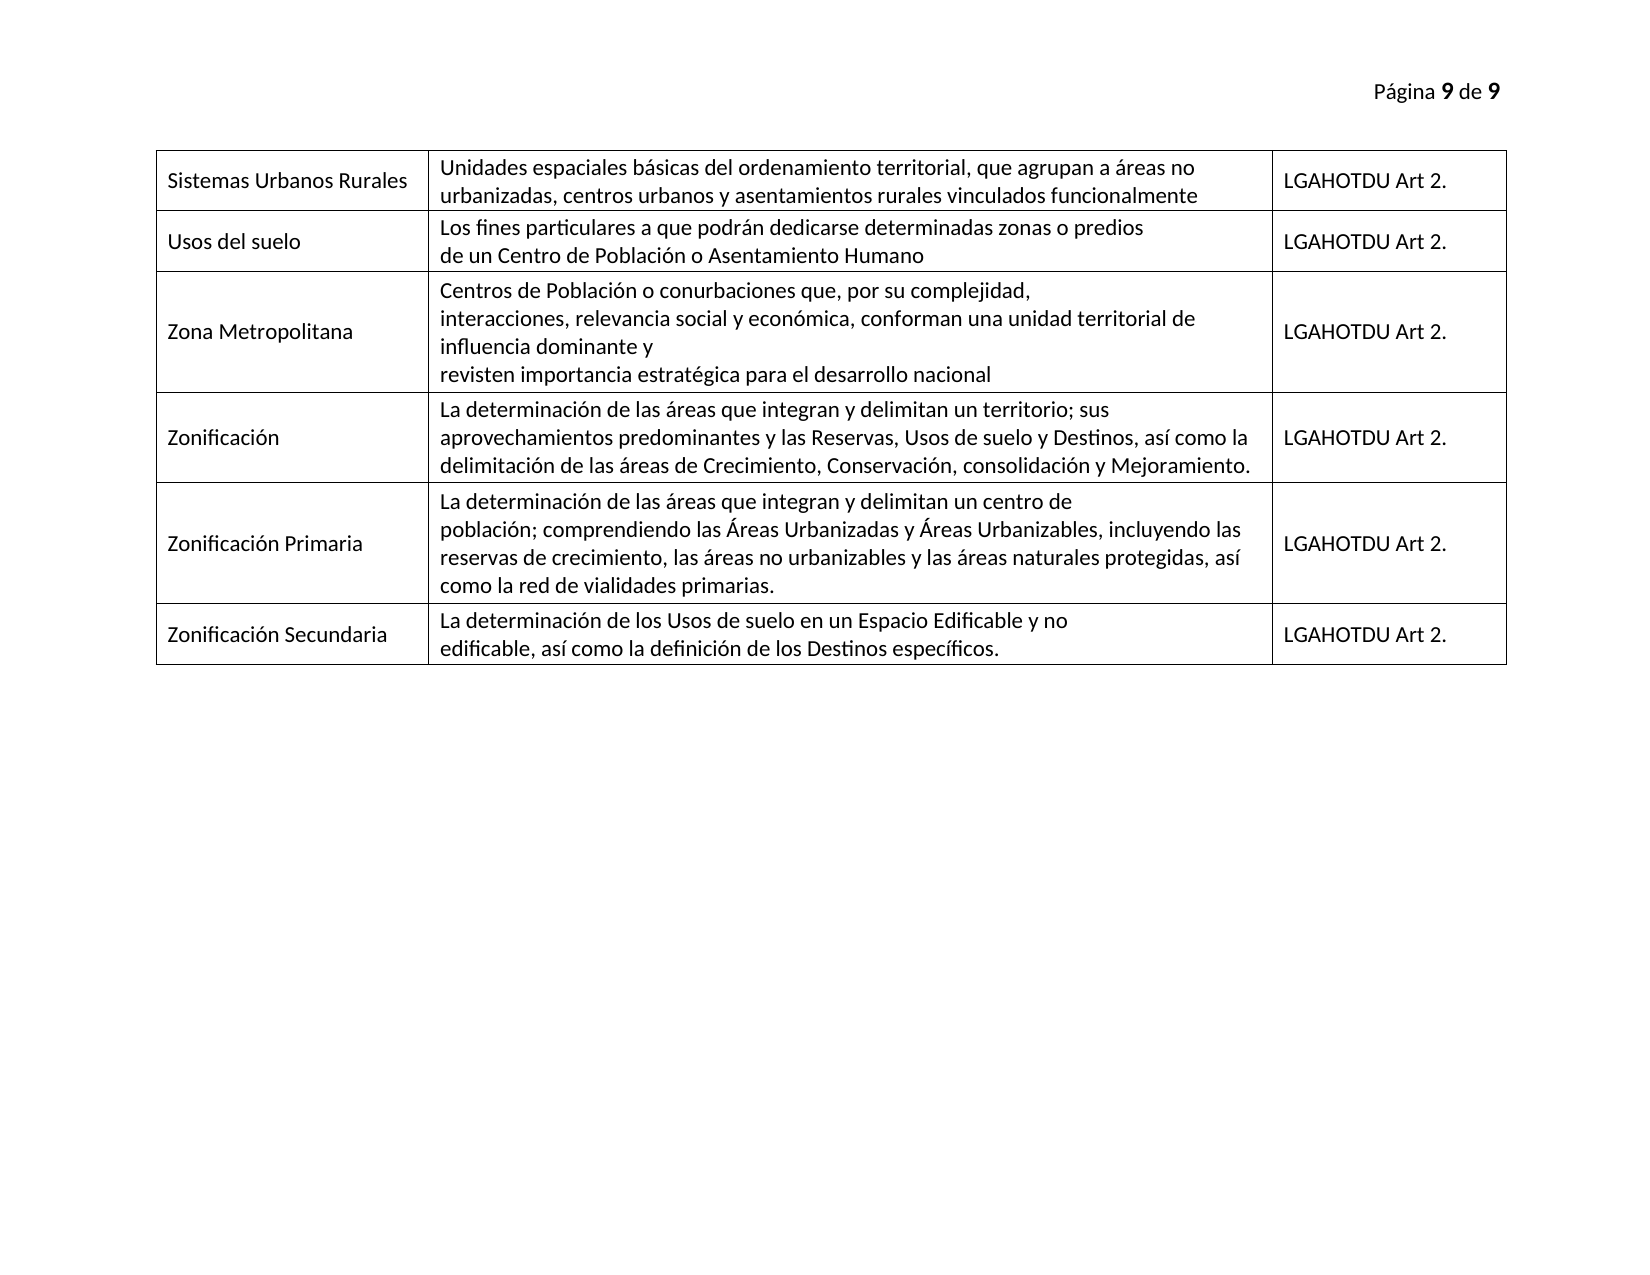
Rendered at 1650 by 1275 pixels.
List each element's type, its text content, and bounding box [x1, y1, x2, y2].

table_cell LGAHOTDU Art 2. [1273, 604, 1506, 663]
table_cell La determinación de las áreas que integran y delimitan un centro de población; comprendiendo las Áreas Urbanizadas y Áreas Urbanizables, incluyendo las reservas de crecimiento, las áreas no urbanizables y las áreas naturales protegidas, así como la red de vialidades primarias. [429, 483, 1272, 603]
table_cell Usos del suelo [157, 211, 428, 271]
table_cell Zonificación Secundaria [157, 604, 428, 663]
table_cell LGAHOTDU Art 2. [1273, 272, 1506, 392]
table_cell LGAHOTDU Art 2. [1273, 483, 1506, 603]
table_cell Unidades espaciales básicas del ordenamiento territorial, que agrupan a áreas no urbanizadas, centros urbanos y asentamientos rurales vinculados funcionalmente [429, 151, 1272, 210]
table_cell Sistemas Urbanos Rurales [157, 151, 428, 210]
table_cell Centros de Población o conurbaciones que, por su complejidad, interacciones, relevancia social y económica, conforman una unidad territorial de influencia dominante y revisten importancia estratégica para el desarrollo nacional [429, 272, 1272, 392]
table_cell La determinación de los Usos de suelo en un Espacio Edificable y no edificable, así como la definición de los Destinos específicos. [429, 604, 1272, 663]
table_cell LGAHOTDU Art 2. [1273, 151, 1506, 210]
table_cell Zonificación [157, 393, 428, 482]
table_cell LGAHOTDU Art 2. [1273, 211, 1506, 271]
table_cell LGAHOTDU Art 2. [1273, 393, 1506, 482]
table_cell Zonificación Primaria [157, 483, 428, 603]
table_cell Los fines particulares a que podrán dedicarse determinadas zonas o predios de un Centro de Población o Asentamiento Humano [429, 211, 1272, 271]
table_cell Zona Metropolitana [157, 272, 428, 392]
table_cell La determinación de las áreas que integran y delimitan un territorio; sus aprovechamientos predominantes y las Reservas, Usos de suelo y Destinos, así como la delimitación de las áreas de Crecimiento, Conservación, consolidación y Mejoramiento. [429, 393, 1272, 482]
